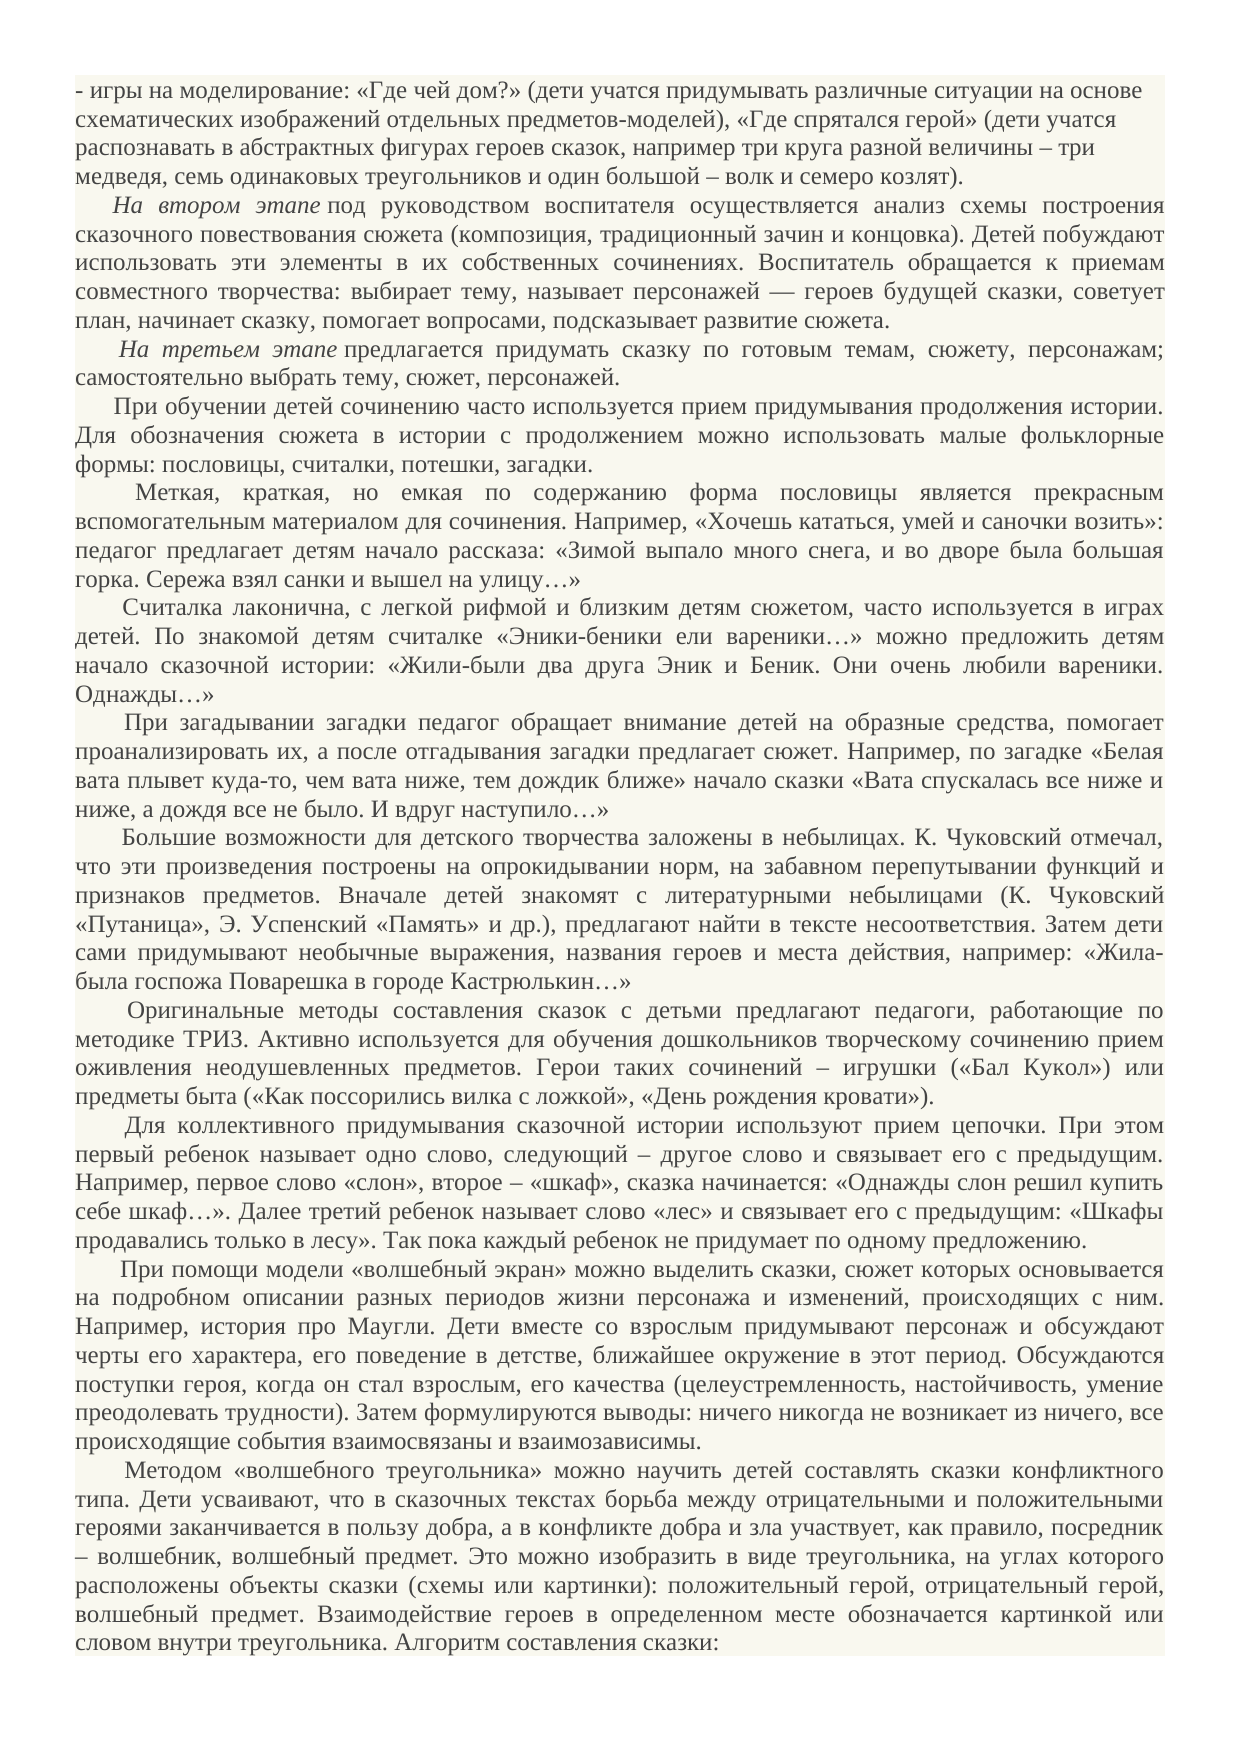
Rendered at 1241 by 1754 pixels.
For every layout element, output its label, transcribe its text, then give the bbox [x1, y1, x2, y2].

text Меткая, краткая, но емкая по содержанию форма пословицы является прекрасным вспомогательным материалом для сочинения. Например, «Хочешь кататься, умей и саночки возить»: педагог предлагает детям начало рассказа: «Зимой выпало много снега, и во дворе была большая горка. Сережа взял санки и вышел на улицу…» [75, 477, 1165, 592]
text При загадывании загадки педагог обращает внимание детей на образные средства, помогает проанализировать их, а после отгадывания загадки предлагает сюжет. Например, по загадке «Белая вата плывет куда-то, чем вата ниже, тем дождик ближе» начало сказки «Вата спускалась все ниже и ниже, а дождя все не было. И вдруг наступило…» [75, 707, 1165, 822]
text Оригинальные методы составления сказок с детьми предлагают педагоги, работающие по методике ТРИЗ. Активно используется для обучения дошкольников творческому сочинению прием оживления неодушевленных предметов. Герои таких сочинений – игрушки («Бал Кукол») или предметы быта («Как поссорились вилка с ложкой», «День рождения кровати»). [75, 995, 1165, 1110]
text На третьем этапе предлагается придумать сказку по готовым темам, сюжету, персонажам; самостоятельно выбрать тему, сюжет, персонажей. [75, 334, 1165, 391]
text На втором этапе под руководством воспитателя осуществляется анализ схемы построения сказочного повествования сюжета (композиция, традиционный зачин и концовка). Детей побуждают использовать эти элементы в их собственных сочинениях. Воспитатель обращается к приемам совместного творчества: выбирает тему, называет персонажей — героев будущей сказки, советует план, начинает сказку, помогает вопросами, подсказывает развитие сюжета. [75, 190, 1165, 334]
text Методом «волшебного треугольника» можно научить детей составлять сказки конфликтного типа. Дети усваивают, что в сказочных текстах борьба между отрицательными и положительными героями заканчивается в пользу добра, а в конфликте добра и зла участвует, как правило, посредник – волшебник, волшебный предмет. Это можно изобразить в виде треугольника, на углах которого расположены объекты сказки (схемы или картинки): положительный герой, отрицательный герой, волшебный предмет. Взаимодействие героев в определенном месте обозначается картинкой или словом внутри треугольника. Алгоритм составления сказки: [75, 1455, 1165, 1656]
text Считалка лаконична, с легкой рифмой и близким детям сюжетом, часто используется в играх детей. По знакомой детям считалке «Эники-беники ели вареники…» можно предложить детям начало сказочной истории: «Жили-были два друга Эник и Беник. Они очень любили вареники. Однажды…» [75, 592, 1165, 707]
text Для коллективного придумывания сказочной истории используют прием цепочки. При этом первый ребенок называет одно слово, следующий – другое слово и связывает его с предыдущим. Например, первое слово «слон», второе – «шкаф», сказка начинается: «Однажды слон решил купить себе шкаф…». Далее третий ребенок называет слово «лес» и связывает его с предыдущим: «Шкафы продавались только в лесу». Так пока каждый ребенок не придумает по одному предложению. [75, 1110, 1165, 1254]
text - игры на моделирование: «Где чей дом?» (дети учатся придумывать различные ситуации на основе схематических изображений отдельных предметов-моделей), «Где спрятался герой» (дети учатся распознавать в абстрактных фигурах героев сказок, например три круга разной величины – три медведя, семь одинаковых треугольников и один большой – волк и семеро козлят). [75, 75, 1165, 190]
text Большие возможности для детского творчества заложены в небылицах. К. Чуковский отмечал, что эти произведения построены на опрокидывании норм, на забавном перепутывании функций и признаков предметов. Вначале детей знакомят с литературными небылицами (К. Чуковский «Путаница», Э. Успенский «Память» и др.), предлагают найти в тексте несоответствия. Затем дети сами придумывают необычные выражения, названия героев и места действия, например: «Жила-была госпожа Поварешка в городе Кастрюлькин…» [75, 822, 1165, 995]
text При обучении детей сочинению часто используется прием придумывания продолжения истории. Для обозначения сюжета в истории с продолжением можно использовать малые фольклорные формы: пословицы, считалки, потешки, загадки. [75, 391, 1165, 477]
text При помощи модели «волшебный экран» можно выделить сказки, сюжет которых основывается на подробном описании разных периодов жизни персонажа и изменений, происходящих с ним. Например, история про Маугли. Дети вместе со взрослым придумывают персонаж и обсуждают черты его характера, его поведение в детстве, ближайшее окружение в этот период. Обсуждаются поступки героя, когда он стал взрослым, его качества (целеустремленность, настойчивость, умение преодолевать трудности). Затем формулируются выводы: ничего никогда не возникает из ничего, все происходящие события взаимосвязаны и взаимозависимы. [75, 1254, 1165, 1455]
